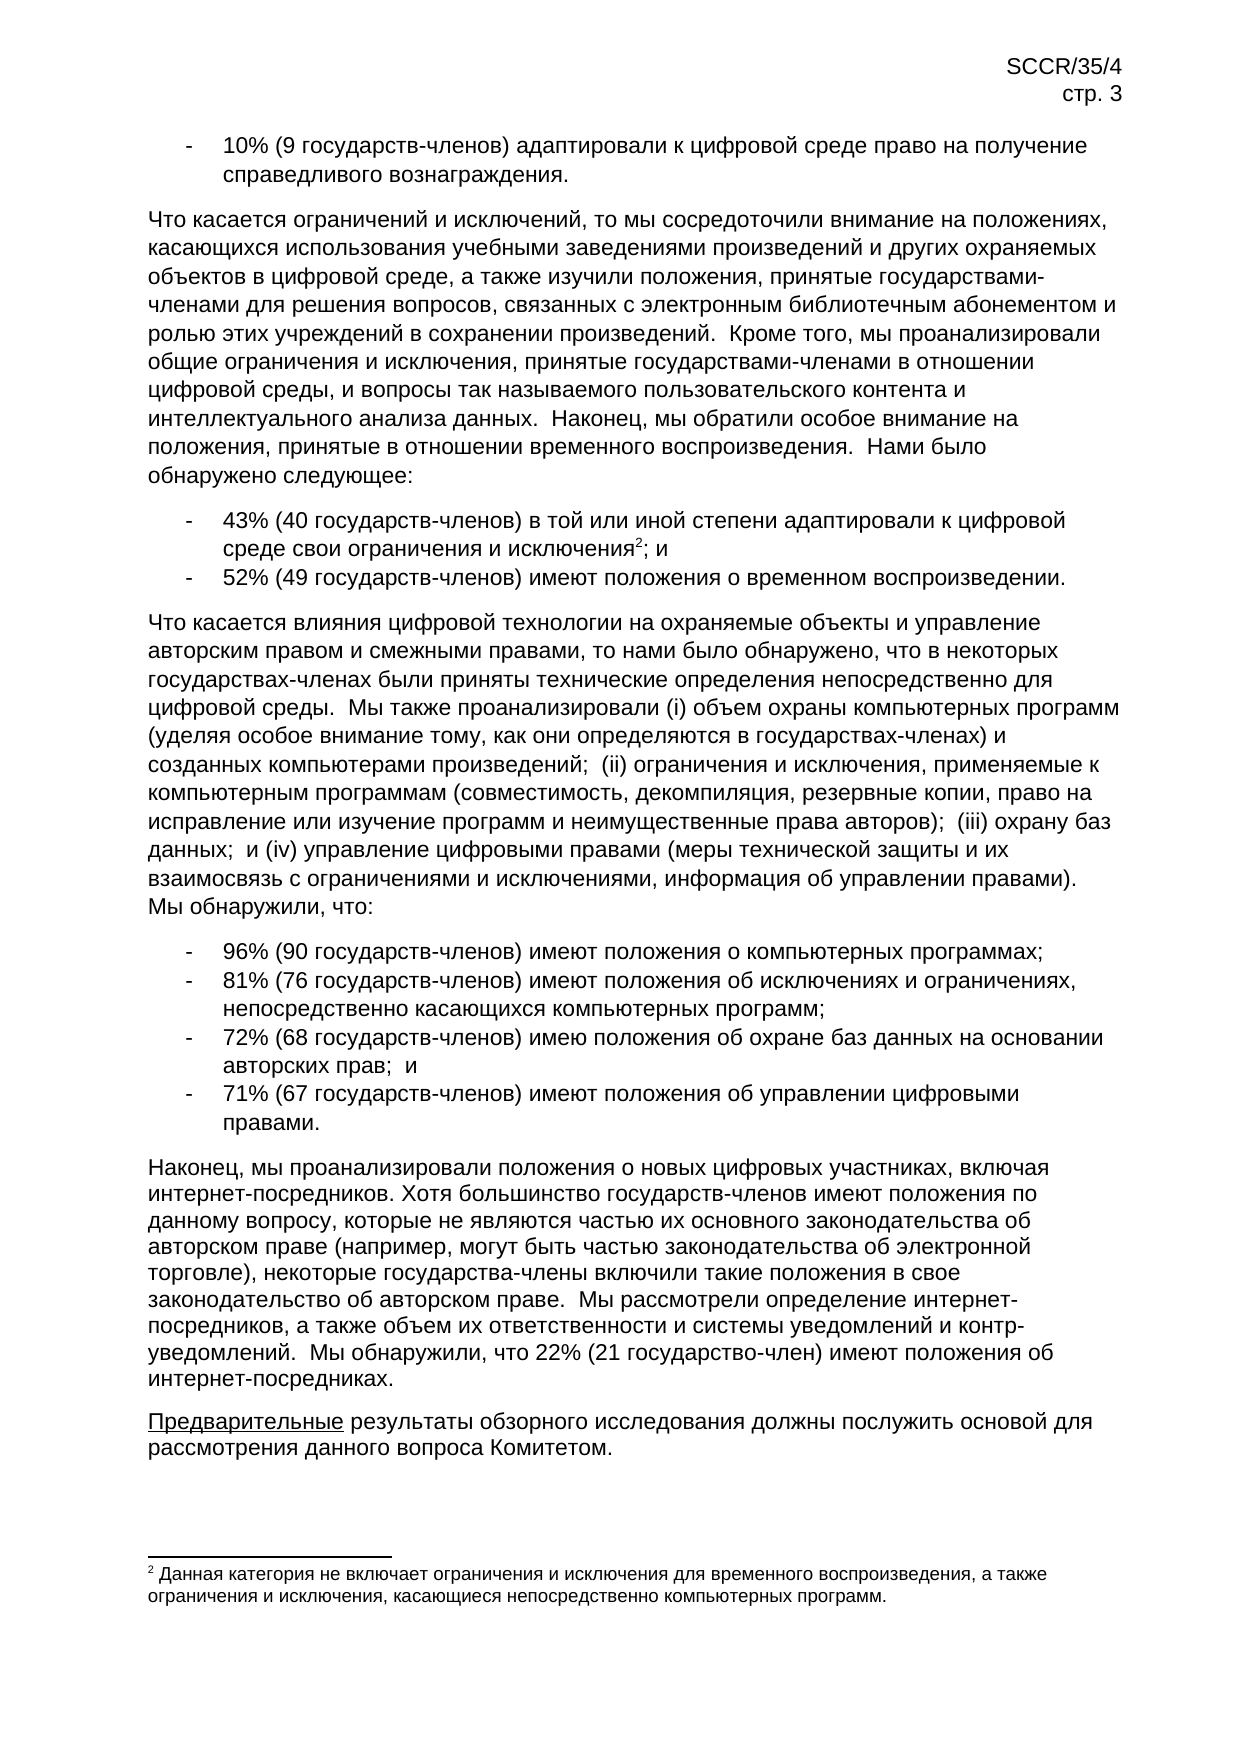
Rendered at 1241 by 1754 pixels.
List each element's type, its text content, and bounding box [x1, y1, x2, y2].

list 71% (67 государств-членов) имеют положения об управлении цифровыми правами. [185, 1080, 1122, 1135]
list 72% (68 государств-членов) имею положения об охране баз данных на основании авторских прав; и [185, 1023, 1122, 1078]
text Наконец, мы проанализировали положения о новых цифровых участниках, включая интернет-посредников. Хотя большинство государств-членов имеют положения по данному вопросу, которые не являются частью их основного законодательства об авторском праве (например, могут быть частью законодательства об электронной торговле), некоторые государства-члены включили такие положения в свое законодательство об авторском праве. Мы рассмотрели определение интернет-посредников, а также объем их ответственности и системы уведомлений и контр-уведомлений. Мы обнаружили, что 22% (21 государство-член) имеют положения об интернет-посредниках. [148, 1154, 1122, 1391]
text Предварительные результаты обзорного исследования должны послужить основой для рассмотрения данного вопроса Комитетом. [148, 1408, 1122, 1461]
list 10% (9 государств-членов) адаптировали к цифровой среде право на получение справедливого вознаграждения. [185, 132, 1122, 187]
list 81% (76 государств-членов) имеют положения об исключениях и ограничениях, непосредственно касающихся компьютерных программ; [185, 967, 1122, 1021]
text Что касается ограничений и исключений, то мы сосредоточили внимание на положениях, касающихся использования учебными заведениями произведений и других охраняемых объектов в цифровой среде, а также изучили положения, принятые государствами-членами для решения вопросов, связанных с электронным библиотечным абонементом и ролью этих учреждений в сохранении произведений. Кроме того, мы проанализировали общие ограничения и исключения, принятые государствами-членами в отношении цифровой среды, и вопросы так называемого пользовательского контента и интеллектуального анализа данных. Наконец, мы обратили особое внимание на положения, принятые в отношении временного воспроизведения. Нами было обнаружено следующее: [148, 206, 1122, 488]
text Что касается влияния цифровой технологии на охраняемые объекты и управление авторским правом и смежными правами, то нами было обнаружено, что в некоторых государствах-членах были приняты технические определения непосредственно для цифровой среды. Мы также проанализировали (i) объем охраны компьютерных программ (уделяя особое внимание тому, как они определяются в государствах-членах) и созданных компьютерами произведений; (ii) ограничения и исключения, применяемые к компьютерным программам (совместимость, декомпиляция, резервные копии, право на исправление или изучение программ и неимущественные права авторов); (iii) охрану баз данных; и (iv) управление цифровыми правами (меры технической защиты и их взаимосвязь с ограничениями и исключениями, информация об управлении правами). Мы обнаружили, что: [148, 609, 1122, 919]
list 52% (49 государств-членов) имеют положения о временном воспроизведении. [185, 564, 1122, 590]
list 96% (90 государств-членов) имеют положения о компьютерных программах; [185, 938, 1122, 964]
list 43% (40 государств-членов) в той или иной степени адаптировали к цифровой среде свои ограничения и исключения; и [185, 507, 1122, 562]
